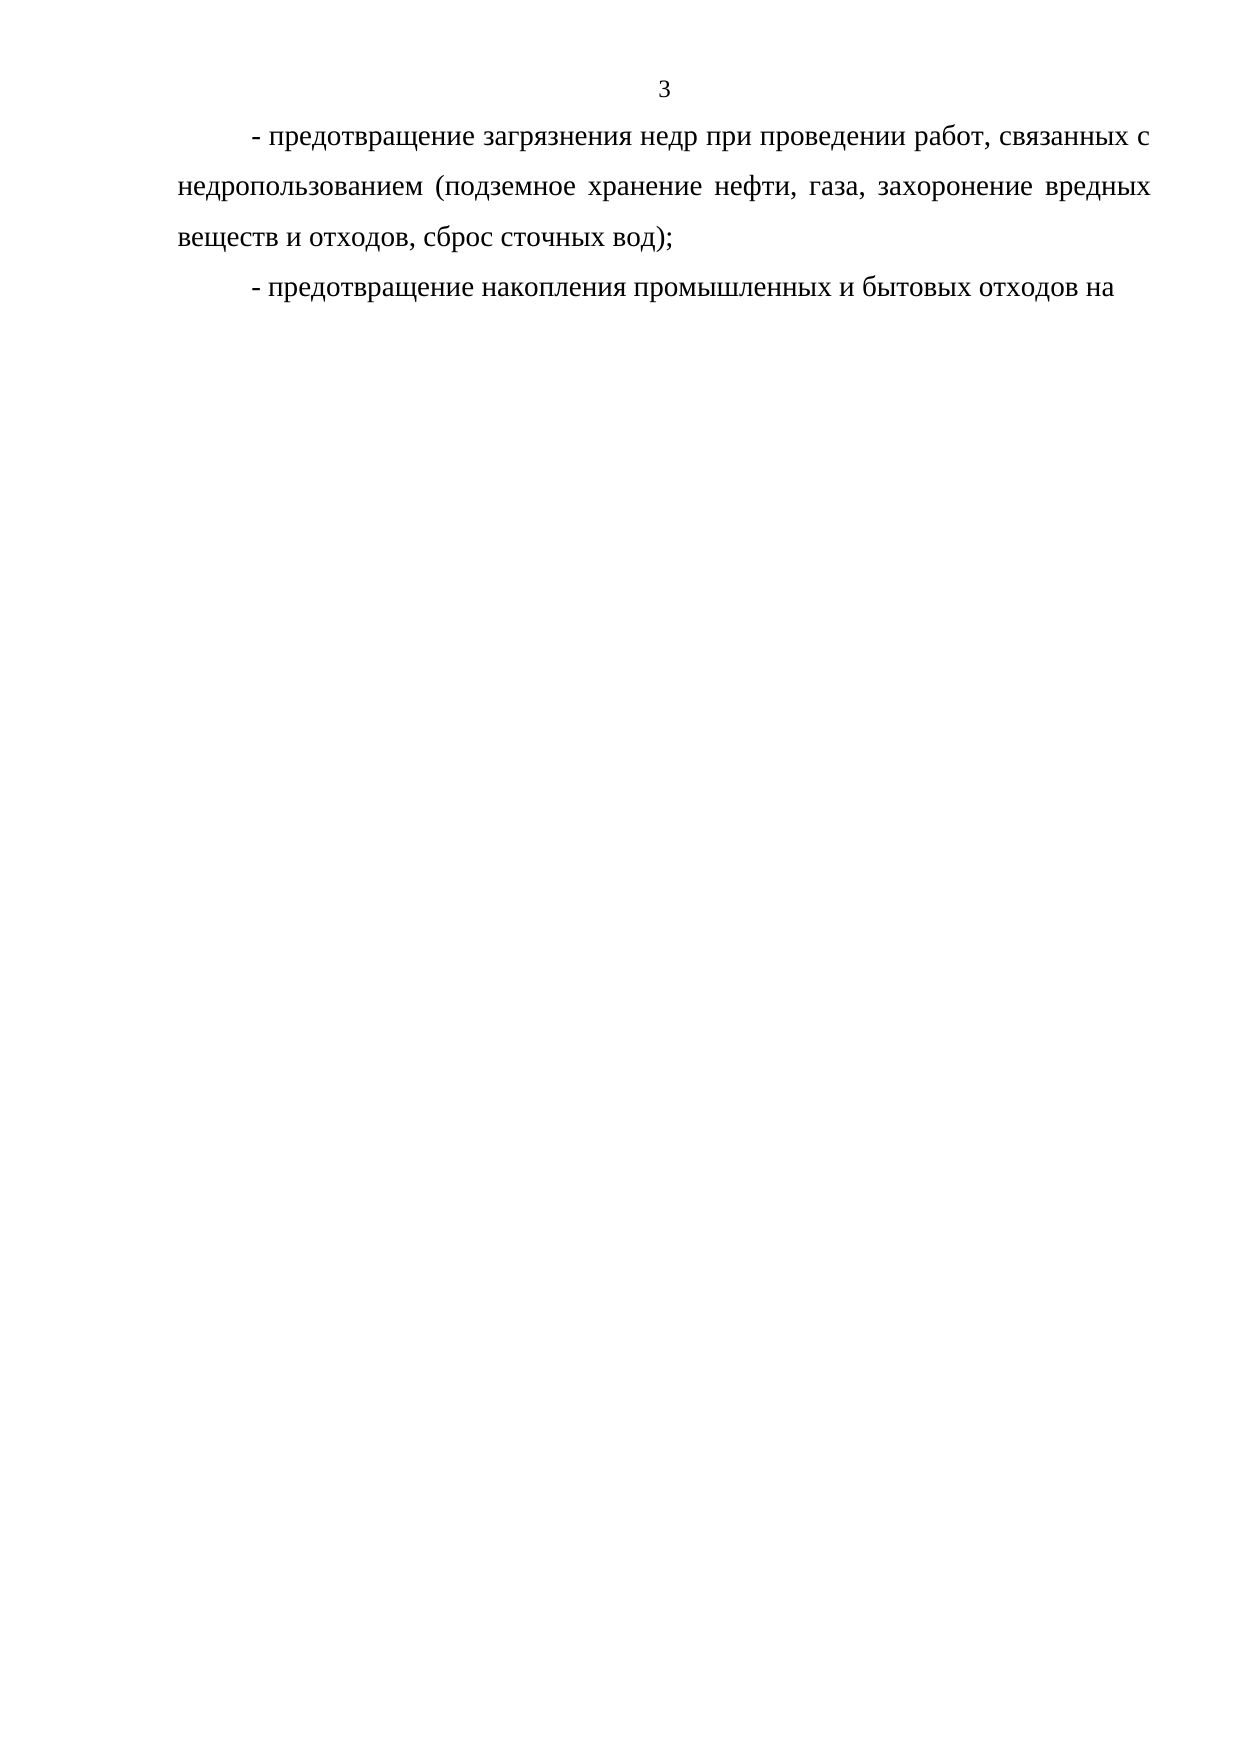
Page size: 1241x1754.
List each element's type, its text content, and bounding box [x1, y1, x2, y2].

text - предотвращение загрязнения недр при проведении работ, связанных с недропользованием (подземное хранение нефти, газа, захоронение вредных веществ и отходов, сброс сточных вод); [177, 118, 1152, 252]
text - предотвращение накопления промышленных и бытовых отходов на [177, 269, 1152, 303]
